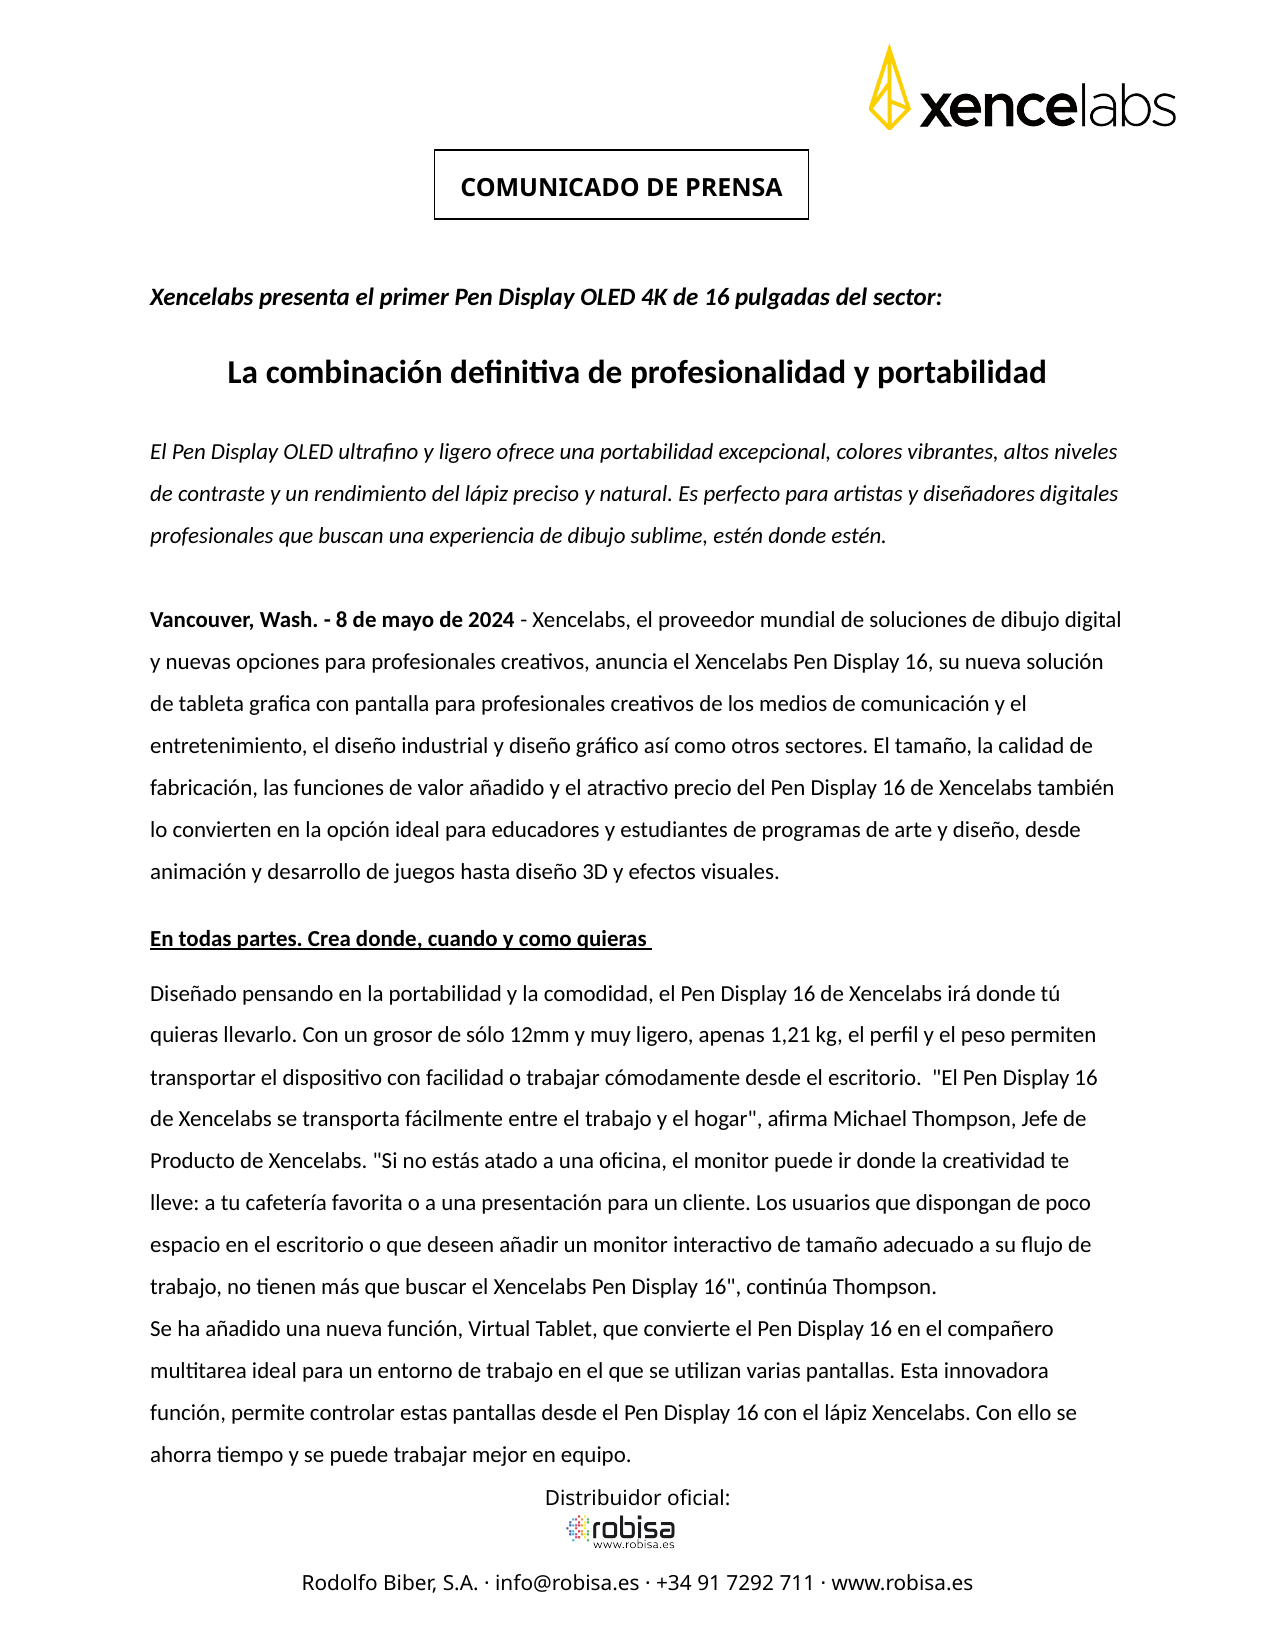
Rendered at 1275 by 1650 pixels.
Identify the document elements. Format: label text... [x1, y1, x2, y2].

text Vancouver, Wash. - 8 de mayo de 2024 - Xencelabs, el proveedor mundial de soluciones de dibujo digital y nuevas opciones para profesionales creativos, anuncia el Xencelabs Pen Display 16, su nueva solución de tableta grafica con pantalla para profesionales creativos de los medios de comunicación y el entretenimiento, el diseño industrial y diseño gráfico así como otros sectores. El tamaño, la calidad de fabricación, las funciones de valor añadido y el atractivo precio del Pen Display 16 de Xencelabs también lo convierten en la opción ideal para educadores y estudiantes de programas de arte y diseño, desde animación y desarrollo de juegos hasta diseño 3D y efectos visuales. [150, 605, 1125, 885]
picture [868, 44, 1176, 130]
text El Pen Display OLED ultrafino y ligero ofrece una portabilidad excepcional, colores vibrantes, altos niveles de contraste y un rendimiento del lápiz preciso y natural. Es perfecto para artistas y diseñadores digitales profesionales que buscan una experiencia de dibujo sublime, estén donde estén. [150, 437, 1125, 549]
text Xencelabs presenta el primer Pen Display OLED 4K de 16 pulgadas del sector: [150, 281, 1125, 311]
text Se ha añadido una nueva función, Virtual Tablet, que convierte el Pen Display 16 en el compañero multitarea ideal para un entorno de trabajo en el que se utilizan varias pantallas. Esta innovadora función, permite controlar estas pantallas desde el Pen Display 16 con el lápiz Xencelabs. Con ello se ahorra tiempo y se puede trabajar mejor en equipo. [150, 1314, 1125, 1468]
text Diseñado pensando en la portabilidad y la comodidad, el Pen Display 16 de Xencelabs irá donde tú quieras llevarlo. Con un grosor de sólo 12mm y muy ligero, apenas 1,21 kg, el perfil y el peso permiten transportar el dispositivo con facilidad o trabajar cómodamente desde el escritorio. "El Pen Display 16 de Xencelabs se transporta fácilmente entre el trabajo y el hogar", afirma Michael Thompson, Jefe de Producto de Xencelabs. "Si no estás atado a una oficina, el monitor puede ir donde la creatividad te lleve: a tu cafetería favorita o a una presentación para un cliente. Los usuarios que dispongan de poco espacio en el escritorio o que deseen añadir un monitor interactivo de tamaño adecuado a su flujo de trabajo, no tienen más que buscar el Xencelabs Pen Display 16", continúa Thompson. [150, 979, 1125, 1301]
text La combinación definitiva de profesionalidad y portabilidad [150, 351, 1125, 392]
text En todas partes. Crea donde, cuando y como quieras [150, 924, 1125, 952]
picture [565, 1515, 677, 1552]
